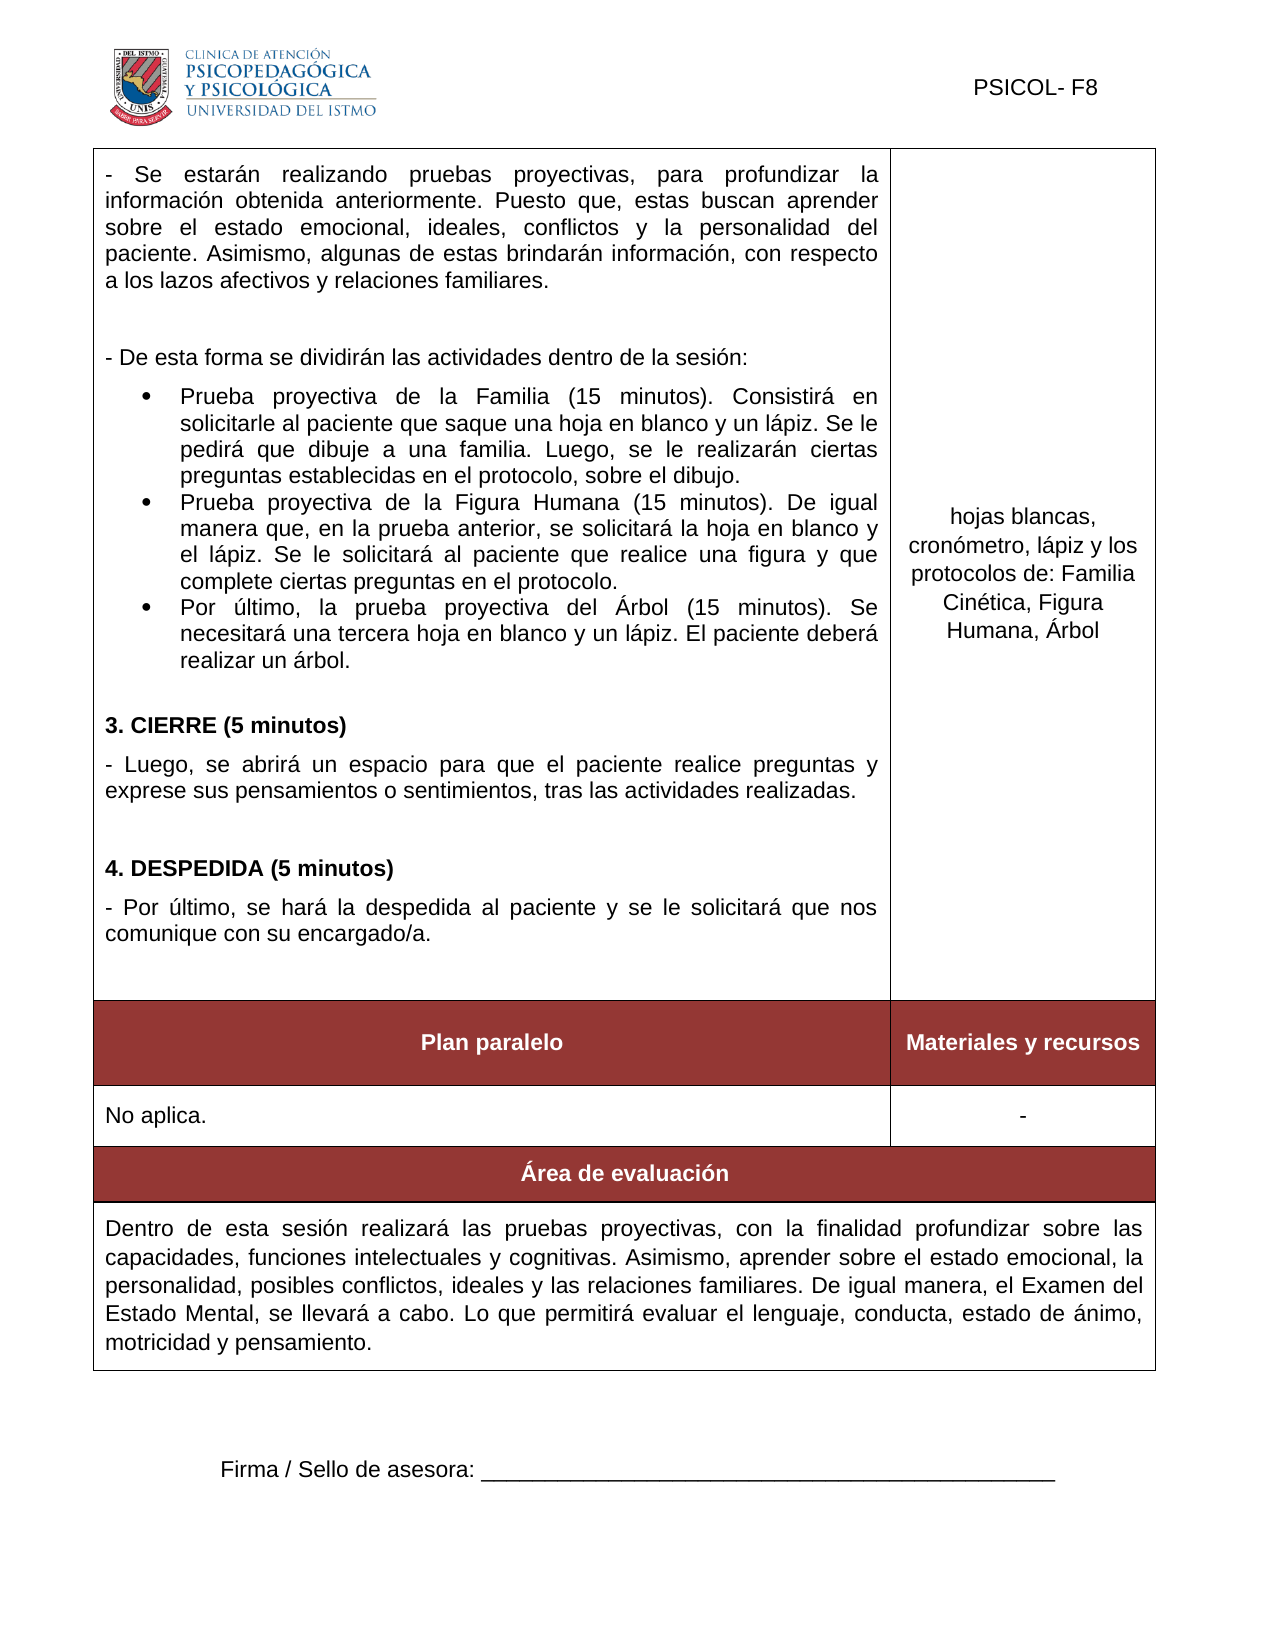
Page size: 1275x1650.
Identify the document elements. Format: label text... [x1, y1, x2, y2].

picture [58, 20, 438, 161]
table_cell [891, 149, 1155, 1000]
text Firma / Sello de asesora: _____________________________________________ [177, 1456, 1098, 1483]
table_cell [94, 149, 890, 1000]
table_cell Área de evaluación [94, 1147, 1155, 1201]
table_cell - [891, 1086, 1155, 1146]
table_cell Materiales y recursos [891, 1001, 1155, 1085]
table_cell No aplica. [94, 1086, 890, 1146]
table_cell Plan paralelo [94, 1001, 890, 1085]
table_cell Dentro de esta sesión realizará las pruebas proyectivas, con la finalidad profundizar sobre las capacidades, funciones intelectuales y cognitivas. Asimismo, aprender sobre el estado emocional, la personalidad, posibles conflictos, ideales y las relaciones familiares. De igual manera, el Examen del Estado Mental, se llevará a cabo. Lo que permitirá evaluar el lenguaje, conducta, estado de ánimo, motricidad y pensamiento. [94, 1203, 1155, 1370]
